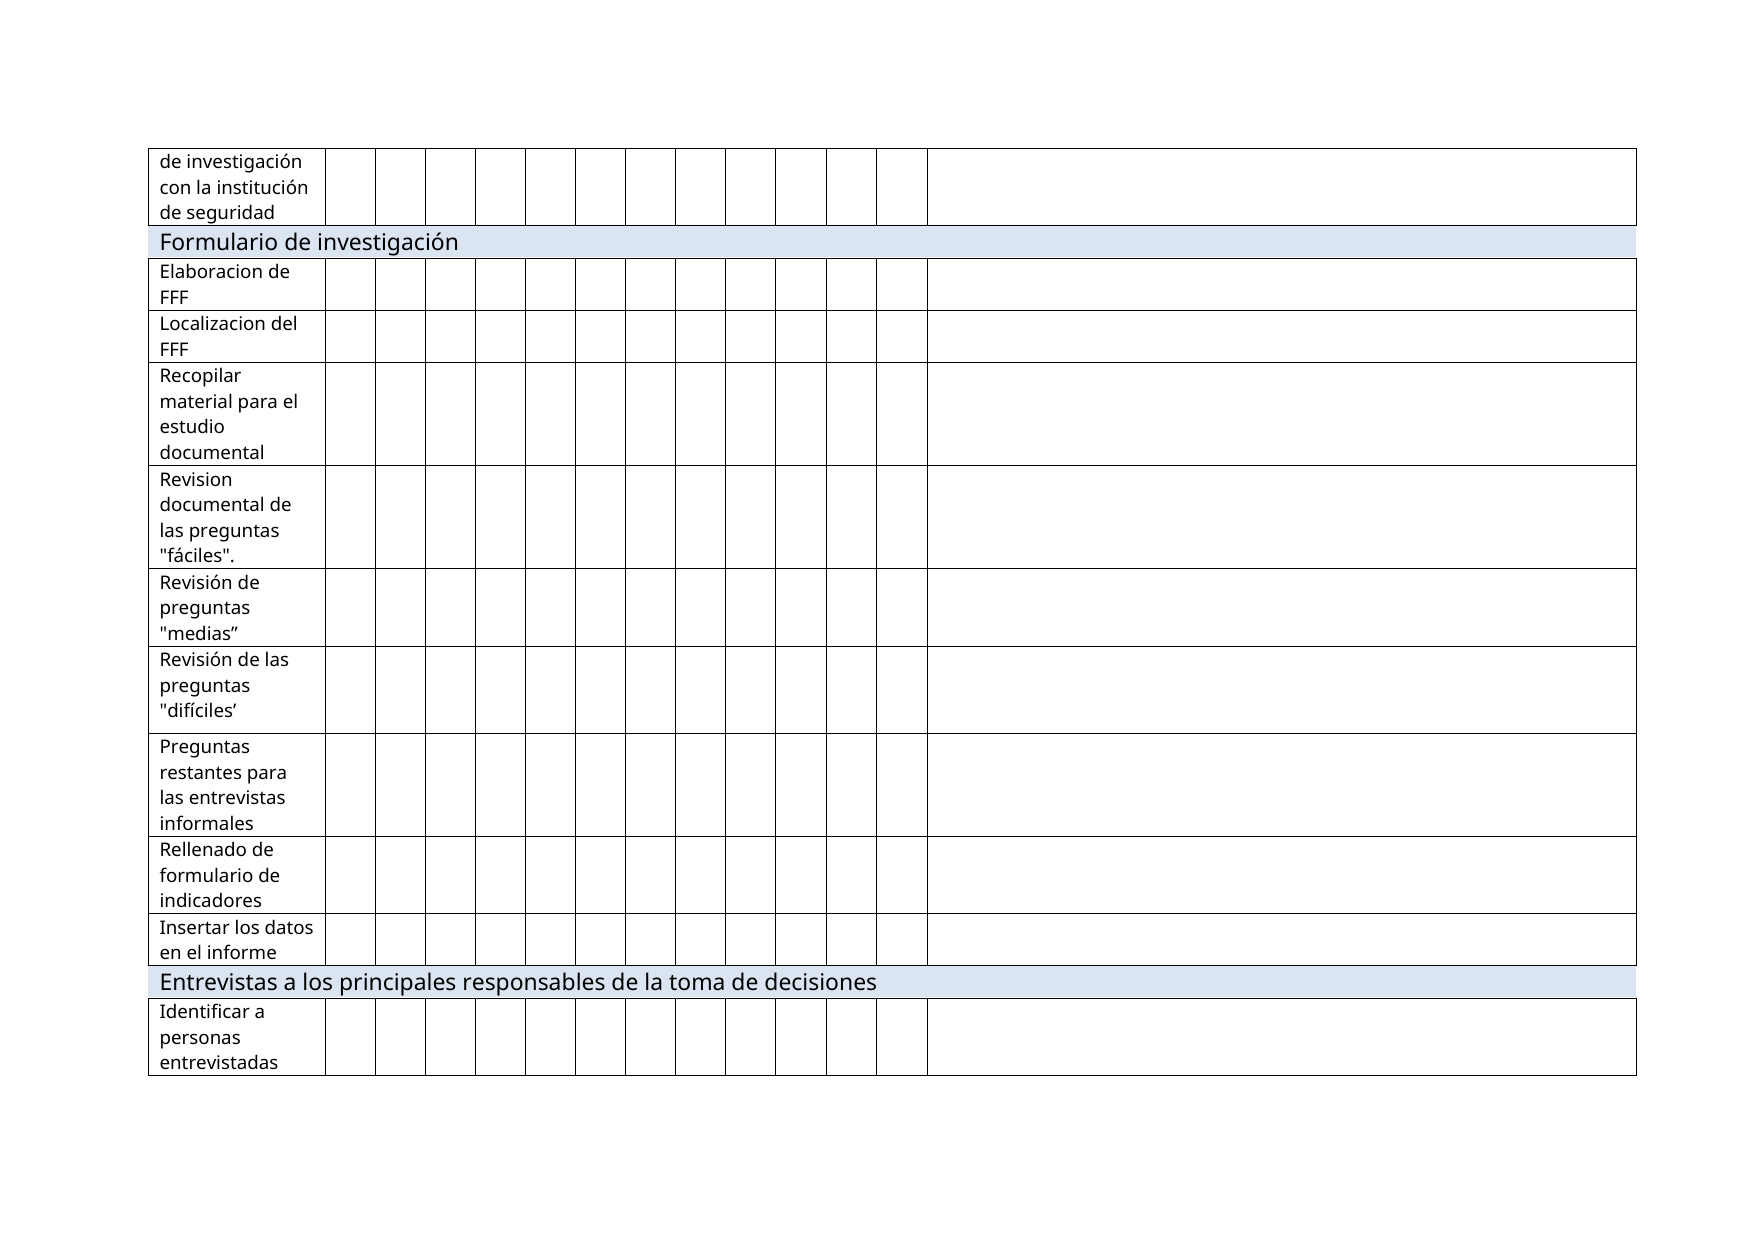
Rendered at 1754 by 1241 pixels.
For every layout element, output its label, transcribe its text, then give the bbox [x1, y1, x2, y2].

table_cell [326, 466, 375, 568]
table_cell [928, 999, 1636, 1075]
table_cell [676, 311, 725, 362]
table_cell [526, 363, 575, 465]
table_cell [326, 734, 375, 836]
table_cell [726, 999, 775, 1075]
table_cell Formulario de investigación [148, 226, 1636, 257]
table_cell [426, 837, 475, 913]
table_cell Entrevistas a los principales responsables de la toma de decisiones [148, 966, 1636, 997]
table_cell [776, 734, 826, 836]
table_cell [626, 734, 675, 836]
table_cell [626, 837, 675, 913]
table_cell [426, 734, 475, 836]
table_cell [376, 149, 425, 225]
table_cell [928, 837, 1636, 913]
table_cell [326, 363, 375, 465]
table_cell [526, 149, 575, 225]
table_cell [928, 466, 1636, 568]
table_cell [776, 363, 826, 465]
table_cell Recopilar material para el estudio documental [149, 363, 325, 465]
table_cell [476, 734, 525, 836]
table_cell [426, 466, 475, 568]
table_cell [526, 734, 575, 836]
table_cell [426, 259, 475, 309]
table_cell [776, 259, 826, 309]
table_cell [626, 363, 675, 465]
table_cell Insertar los datos en el informe [149, 914, 325, 965]
table_cell [476, 149, 525, 225]
table_cell [776, 569, 826, 646]
table_cell [877, 259, 927, 309]
table_cell [877, 734, 927, 836]
table_cell [526, 259, 575, 309]
table_cell [827, 914, 876, 965]
table_cell [476, 914, 525, 965]
table_cell [426, 149, 475, 225]
table_cell [776, 149, 826, 225]
table_cell [928, 647, 1636, 732]
table_cell [426, 914, 475, 965]
table_cell [928, 914, 1636, 965]
table_cell [576, 837, 625, 913]
table_cell [376, 259, 425, 309]
table_cell [827, 363, 876, 465]
table_cell [626, 999, 675, 1075]
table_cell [149, 149, 325, 225]
table_cell [376, 647, 425, 732]
table_cell [376, 466, 425, 568]
table_cell [626, 914, 675, 965]
table_cell [476, 569, 525, 646]
table_cell [576, 149, 625, 225]
table_cell [326, 999, 375, 1075]
table_cell [626, 569, 675, 646]
table_cell [526, 569, 575, 646]
table_cell [376, 363, 425, 465]
table_cell [776, 837, 826, 913]
table_cell [827, 311, 876, 362]
table_cell [726, 647, 775, 732]
table_cell [526, 914, 575, 965]
table_cell [626, 259, 675, 309]
table_cell [928, 363, 1636, 465]
table_cell [676, 466, 725, 568]
table_cell [928, 569, 1636, 646]
table_cell [376, 999, 425, 1075]
table_cell [476, 363, 525, 465]
table_cell [928, 259, 1636, 309]
table_cell [726, 149, 775, 225]
table_cell [326, 647, 375, 732]
table_cell [326, 837, 375, 913]
table_cell [576, 914, 625, 965]
table_cell [526, 837, 575, 913]
table_cell [576, 734, 625, 836]
table_cell [576, 363, 625, 465]
table_cell [676, 569, 725, 646]
table_cell Localizacion del FFF [149, 311, 325, 362]
table_cell [877, 837, 927, 913]
table_cell [827, 647, 876, 732]
table_cell [476, 259, 525, 309]
table_cell [877, 466, 927, 568]
table_cell [576, 569, 625, 646]
table_cell [928, 311, 1636, 362]
table_cell [626, 466, 675, 568]
table_cell [576, 466, 625, 568]
table_cell [776, 999, 826, 1075]
table_cell Rellenado de formulario de indicadores [149, 837, 325, 913]
table_cell [827, 466, 876, 568]
table_cell [326, 149, 375, 225]
table_cell [676, 363, 725, 465]
table_cell [676, 149, 725, 225]
table_cell [726, 837, 775, 913]
table_cell [576, 259, 625, 309]
table_cell [928, 149, 1636, 225]
table_cell [827, 999, 876, 1075]
table_cell [326, 914, 375, 965]
table_cell [476, 999, 525, 1075]
table_cell [526, 311, 575, 362]
table_cell [827, 259, 876, 309]
table_cell [877, 647, 927, 732]
table_cell [726, 569, 775, 646]
table_cell [877, 311, 927, 362]
table_cell [827, 734, 876, 836]
table_cell [776, 914, 826, 965]
table_cell [576, 311, 625, 362]
table_cell [676, 734, 725, 836]
table_cell [476, 311, 525, 362]
table_cell [426, 999, 475, 1075]
table_cell [726, 311, 775, 362]
table_cell [827, 569, 876, 646]
table_cell [476, 647, 525, 732]
table_cell [376, 569, 425, 646]
table_cell Identificar a personas entrevistadas [149, 999, 325, 1075]
table_cell [376, 837, 425, 913]
table_cell [376, 734, 425, 836]
table_cell [776, 311, 826, 362]
table_cell [376, 914, 425, 965]
table_cell [676, 999, 725, 1075]
table_cell [626, 149, 675, 225]
table_cell Preguntas restantes para las entrevistas informales [149, 734, 325, 836]
table_cell [877, 914, 927, 965]
table_cell [776, 466, 826, 568]
table_cell [426, 647, 475, 732]
table_cell [726, 734, 775, 836]
table_cell [877, 999, 927, 1075]
table_cell [776, 647, 826, 732]
table_cell Revisión de preguntas "medias” [149, 569, 325, 646]
table_cell [726, 363, 775, 465]
table_cell [426, 311, 475, 362]
table_cell [426, 363, 475, 465]
table_cell Elaboracion de FFF [149, 259, 325, 309]
table_cell [877, 149, 927, 225]
table_cell [576, 647, 625, 732]
table_cell [376, 311, 425, 362]
table_cell [476, 466, 525, 568]
table_cell [626, 647, 675, 732]
table_cell [526, 999, 575, 1075]
table_cell [526, 647, 575, 732]
table_cell [576, 999, 625, 1075]
table_cell [827, 837, 876, 913]
table_cell [877, 363, 927, 465]
table_cell [827, 149, 876, 225]
table_cell [676, 259, 725, 309]
table_cell [676, 914, 725, 965]
table_cell [326, 569, 375, 646]
table_cell [726, 466, 775, 568]
table_cell Revisión de las preguntas "difíciles’ [149, 647, 325, 732]
table_cell [326, 259, 375, 309]
table_cell [676, 647, 725, 732]
table_cell [877, 569, 927, 646]
table_cell [476, 837, 525, 913]
table_cell [626, 311, 675, 362]
table_cell [426, 569, 475, 646]
table_cell [526, 466, 575, 568]
table_cell [676, 837, 725, 913]
table_cell [726, 914, 775, 965]
table_cell [726, 259, 775, 309]
table_cell Revision documental de las preguntas "fáciles". [149, 466, 325, 568]
table_cell [326, 311, 375, 362]
table_cell [928, 734, 1636, 836]
